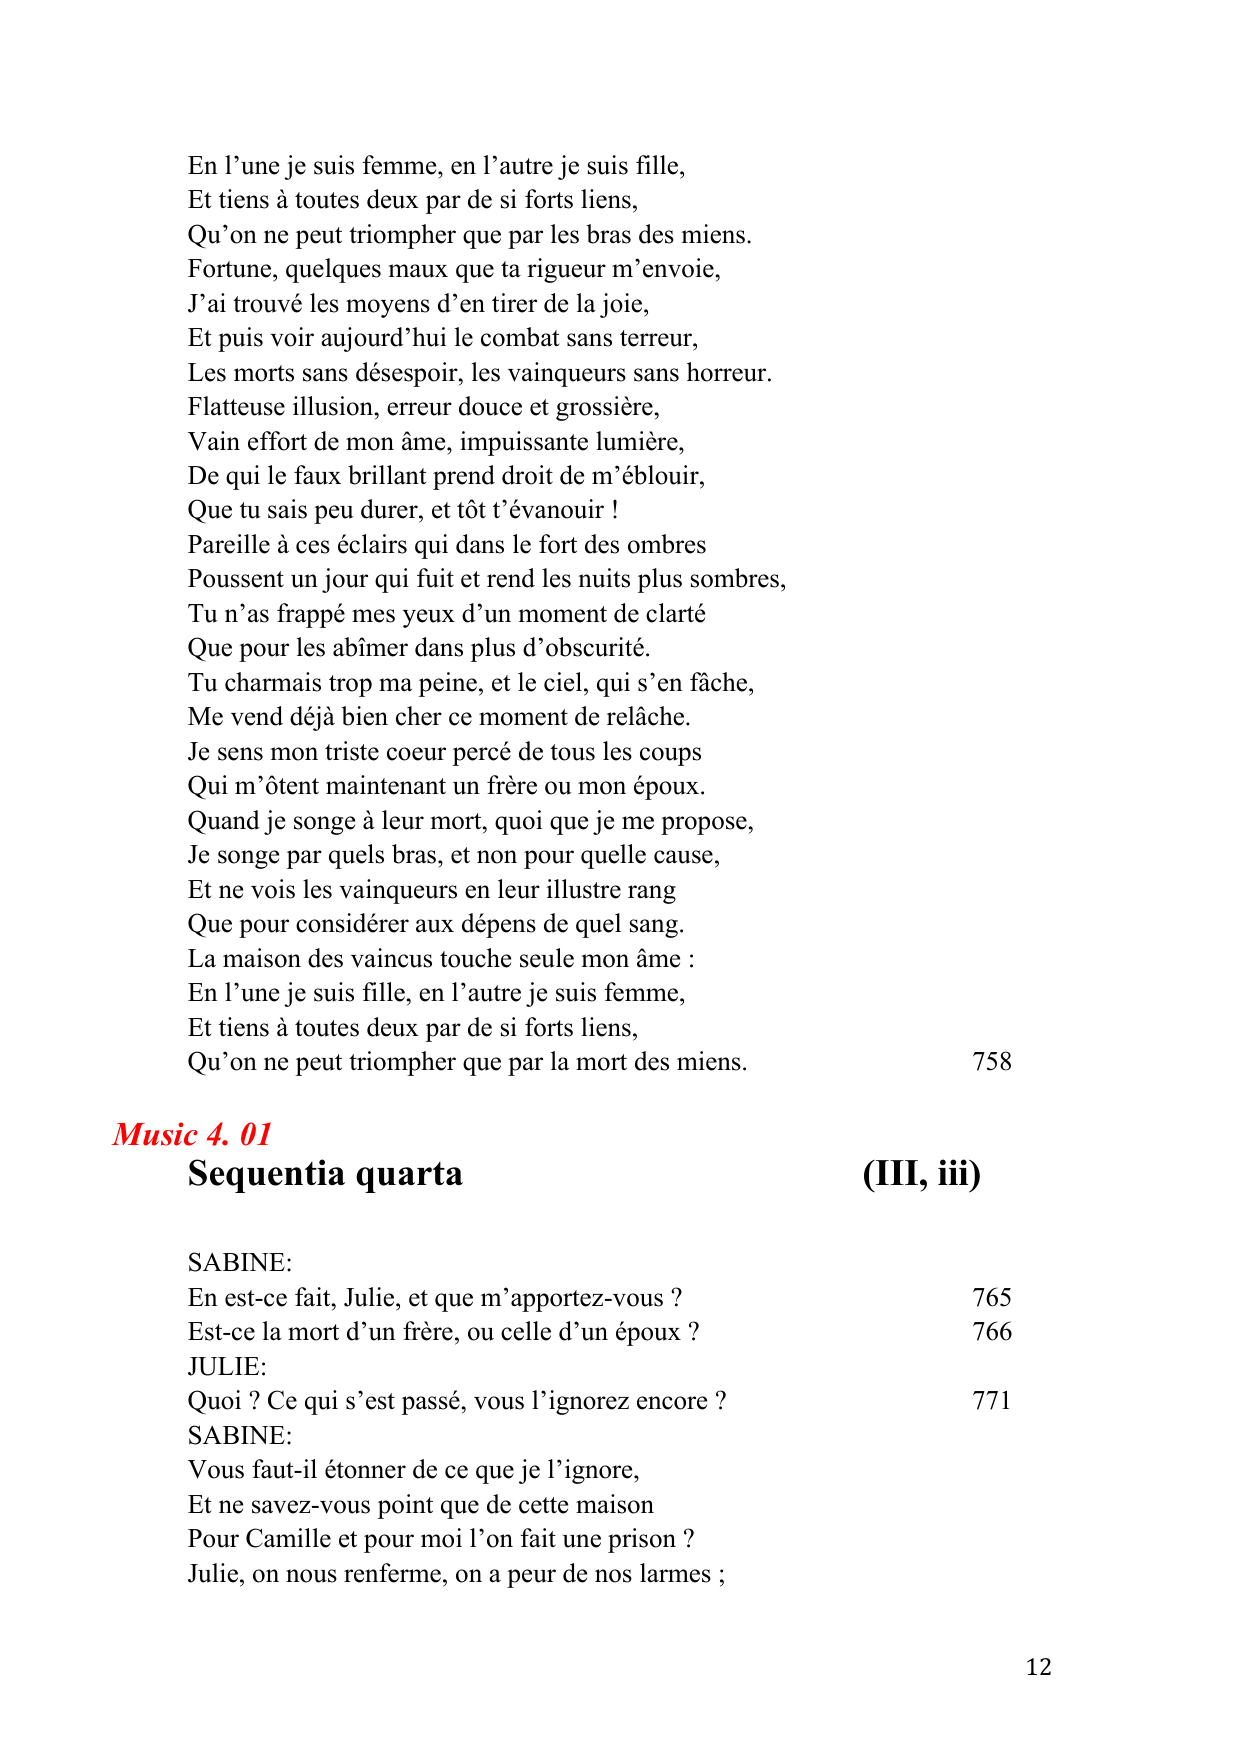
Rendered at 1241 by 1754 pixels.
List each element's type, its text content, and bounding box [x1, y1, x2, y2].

text Poussent un jour qui fuit et rend les nuits plus sombres, [187, 564, 1053, 594]
text Je sens mon triste coeur percé de tous les coups [187, 736, 1053, 766]
text SABINE: [187, 1420, 1053, 1450]
text De qui le faux brillant prend droit de m’éblouir, [187, 460, 1053, 490]
text Flatteuse illusion, erreur douce et grossière, [187, 391, 1053, 421]
text Sequentia quarta (III, iii) [187, 1152, 1053, 1194]
text En est-ce fait, Julie, et que m’apportez-vous ? 765 [187, 1282, 1053, 1312]
text Que pour les abîmer dans plus d’obscurité. [187, 633, 1053, 663]
text Tu n’as frappé mes yeux d’un moment de clarté [187, 598, 1053, 628]
text Vain effort de mon âme, impuissante lumière, [187, 426, 1053, 456]
text Julie, on nous renferme, on a peur de nos larmes ; [187, 1558, 1053, 1588]
text J’ai trouvé les moyens d’en tirer de la joie, [187, 288, 1053, 318]
text Les morts sans désespoir, les vainqueurs sans horreur. [187, 357, 1053, 387]
text Qu’on ne peut triompher que par la mort des miens. 758 [187, 1046, 1053, 1076]
text Et ne savez-vous point que de cette maison [187, 1489, 1053, 1519]
text Me vend déjà bien cher ce moment de relâche. [187, 702, 1053, 732]
text La maison des vaincus touche seule mon âme : [187, 943, 1053, 973]
text SABINE: [187, 1248, 1053, 1278]
text Pareille à ces éclairs qui dans le fort des ombres [187, 529, 1053, 559]
text Et ne vois les vainqueurs en leur illustre rang [187, 874, 1053, 904]
text Qui m’ôtent maintenant un frère ou mon époux. [187, 771, 1053, 801]
text Et puis voir aujourd’hui le combat sans terreur, [187, 322, 1053, 352]
text Quand je songe à leur mort, quoi que je me propose, [187, 805, 1053, 835]
text Est-ce la mort d’un frère, ou celle d’un époux ? 766 [187, 1317, 1053, 1347]
text Tu charmais trop ma peine, et le ciel, qui s’en fâche, [187, 667, 1053, 697]
text Fortune, quelques maux que ta rigueur m’envoie, [187, 253, 1053, 283]
text JULIE: [187, 1351, 1053, 1381]
text Vous faut-il étonner de ce que je l’ignore, [187, 1454, 1053, 1484]
text Music 4. 01 [112, 1115, 1053, 1152]
text Et tiens à toutes deux par de si forts liens, [187, 1012, 1053, 1042]
text En l’une je suis fille, en l’autre je suis femme, [187, 977, 1053, 1007]
text Que tu sais peu durer, et tôt t’évanouir ! [187, 495, 1053, 525]
text Je songe par quels bras, et non pour quelle cause, [187, 839, 1053, 869]
text Qu’on ne peut triompher que par les bras des miens. [187, 219, 1053, 249]
text Et tiens à toutes deux par de si forts liens, [187, 184, 1053, 214]
text Que pour considérer aux dépens de quel sang. [187, 908, 1053, 938]
text Pour Camille et pour moi l’on fait une prison ? [187, 1523, 1053, 1553]
text Quoi ? Ce qui s’est passé, vous l’ignorez encore ? 771 [187, 1386, 1053, 1416]
text En l’une je suis femme, en l’autre je suis fille, [187, 150, 1053, 180]
